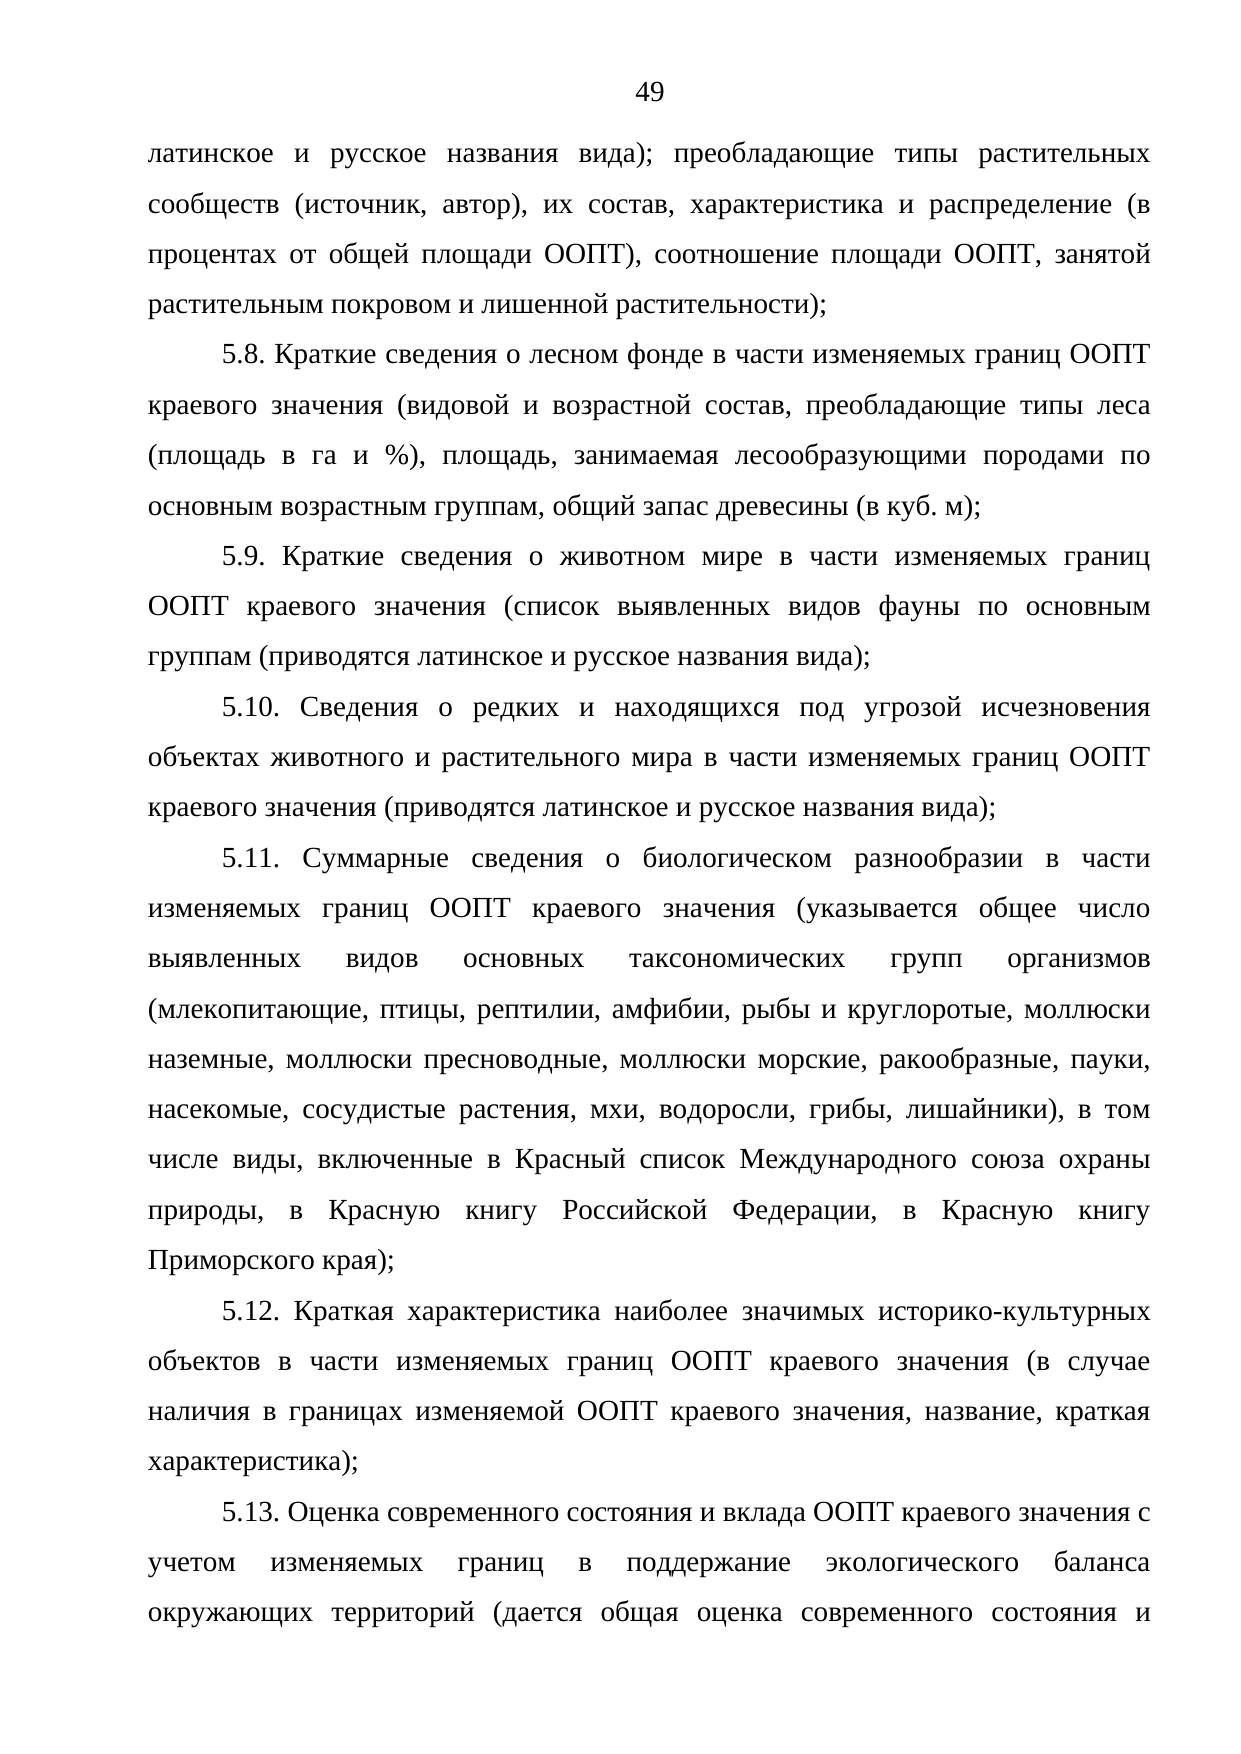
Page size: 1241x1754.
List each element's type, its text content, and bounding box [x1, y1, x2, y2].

text 5.11. Суммарные сведения о биологическом разнообразии в части изменяемых границ ООПТ краевого значения (указывается общее число выявленных видов основных таксономических групп организмов (млекопитающие, птицы, рептилии, амфибии, рыбы и круглоротые, моллюски наземные, моллюски пресноводные, моллюски морские, ракообразные, пауки, насекомые, сосудистые растения, мхи, водоросли, грибы, лишайники), в том числе виды, включенные в Красный список Международного союза охраны природы, в Красную книгу Российской Федерации, в Красную книгу Приморского края); [148, 840, 1152, 1276]
text 5.12. Краткая характеристика наиболее значимых историко-культурных объектов в части изменяемых границ ООПТ краевого значения (в случае наличия в границах изменяемой ООПТ краевого значения, название, краткая характеристика); [148, 1293, 1152, 1477]
text 5.10. Сведения о редких и находящихся под угрозой исчезновения объектах животного и растительного мира в части изменяемых границ ООПТ краевого значения (приводятся латинское и русское названия вида); [148, 689, 1152, 823]
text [148, 1494, 1152, 1628]
text 5.9. Краткие сведения о животном мире в части изменяемых границ ООПТ краевого значения (список выявленных видов фауны по основным группам (приводятся латинское и русское названия вида); [148, 538, 1152, 672]
text 5.8. Краткие сведения о лесном фонде в части изменяемых границ ООПТ краевого значения (видовой и возрастной состав, преобладающие типы леса (площадь в га и %), площадь, занимаемая лесообразующими породами по основным возрастным группам, общий запас древесины (в куб. м); [148, 337, 1152, 521]
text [148, 135, 1152, 320]
